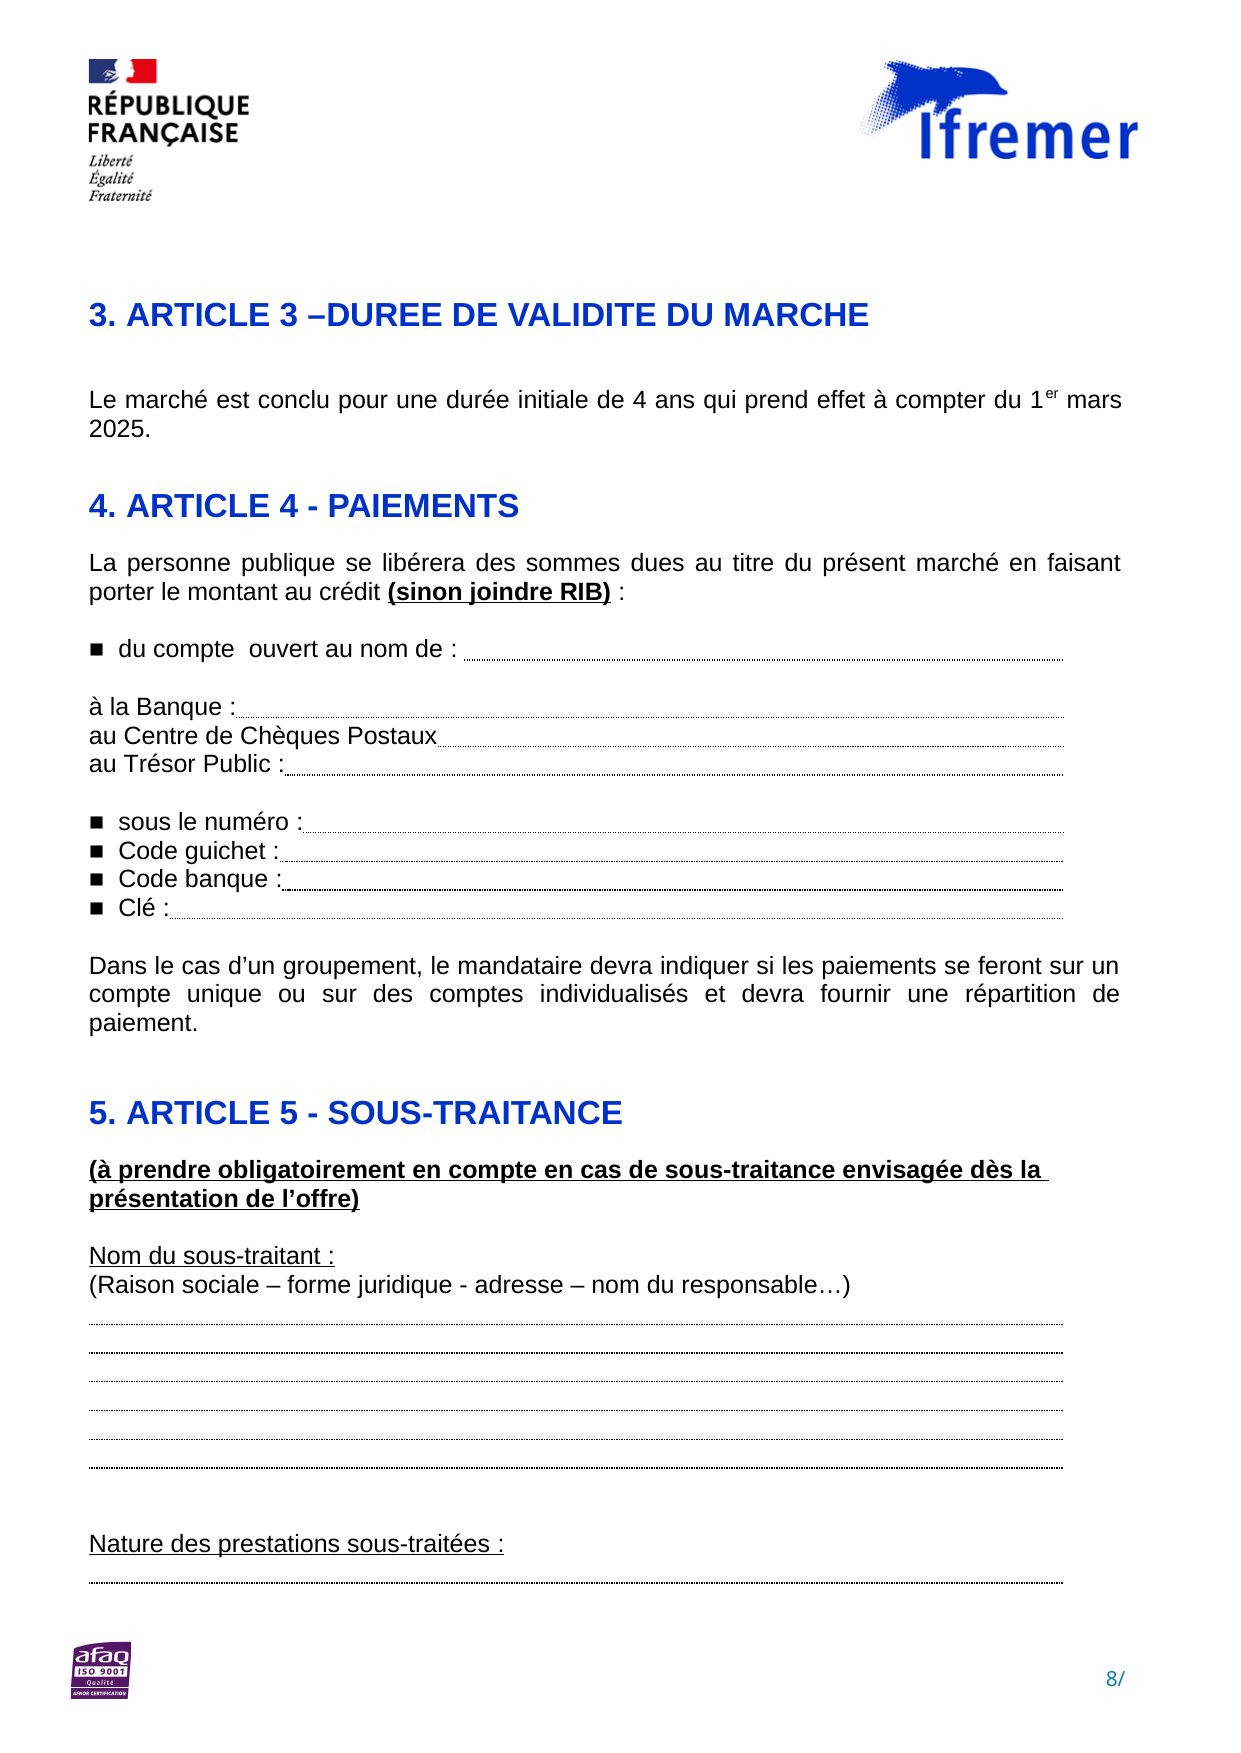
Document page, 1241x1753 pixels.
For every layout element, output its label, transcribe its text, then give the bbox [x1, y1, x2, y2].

list ARTICLE 4 - PAIEMENTS [89, 496, 1122, 523]
list ARTICLE 5 - SOUS-TRAITANCE [89, 1103, 1122, 1130]
text (Raison sociale – forme juridique - adresse – nom du responsable…) [89, 1270, 1122, 1299]
text La personne publique se libérera des sommes dues au titre du présent marché en faisant porter le montant au crédit (sinon joindre RIB) : [89, 548, 1122, 606]
text Le marché est conclu pour une durée initiale de 4 ans qui prend effet à compter du 1er mars 2025. [89, 385, 1122, 442]
text Dans le cas d’un groupement, le mandataire devra indiquer si les paiements se feront sur un compte unique ou sur des comptes individualisés et devra fournir une répartition de paiement. [89, 951, 1122, 1037]
list du compte ouvert au nom de : [89, 634, 1122, 663]
list ARTICLE 3 –DUREE DE VALIDITE DU MARCHE [89, 304, 1122, 331]
text (à prendre obligatoirement en compte en cas de sous-traitance envisagée dès la présentation de l’offre) [89, 1155, 1122, 1212]
text au Trésor Public : [89, 749, 1122, 778]
picture [859, 60, 1138, 159]
list Clé : [89, 893, 1122, 922]
text Nature des prestations sous-traitées : [89, 1529, 1122, 1557]
list Code guichet : [89, 836, 1122, 864]
text Nom du sous-traitant : [89, 1241, 1122, 1270]
picture [70, 1641, 132, 1699]
text à la Banque : [89, 692, 1122, 721]
list Code banque : [89, 864, 1122, 893]
list sous le numéro : [89, 807, 1122, 836]
text au Centre de Chèques Postaux [89, 721, 1122, 749]
picture [88, 59, 249, 201]
